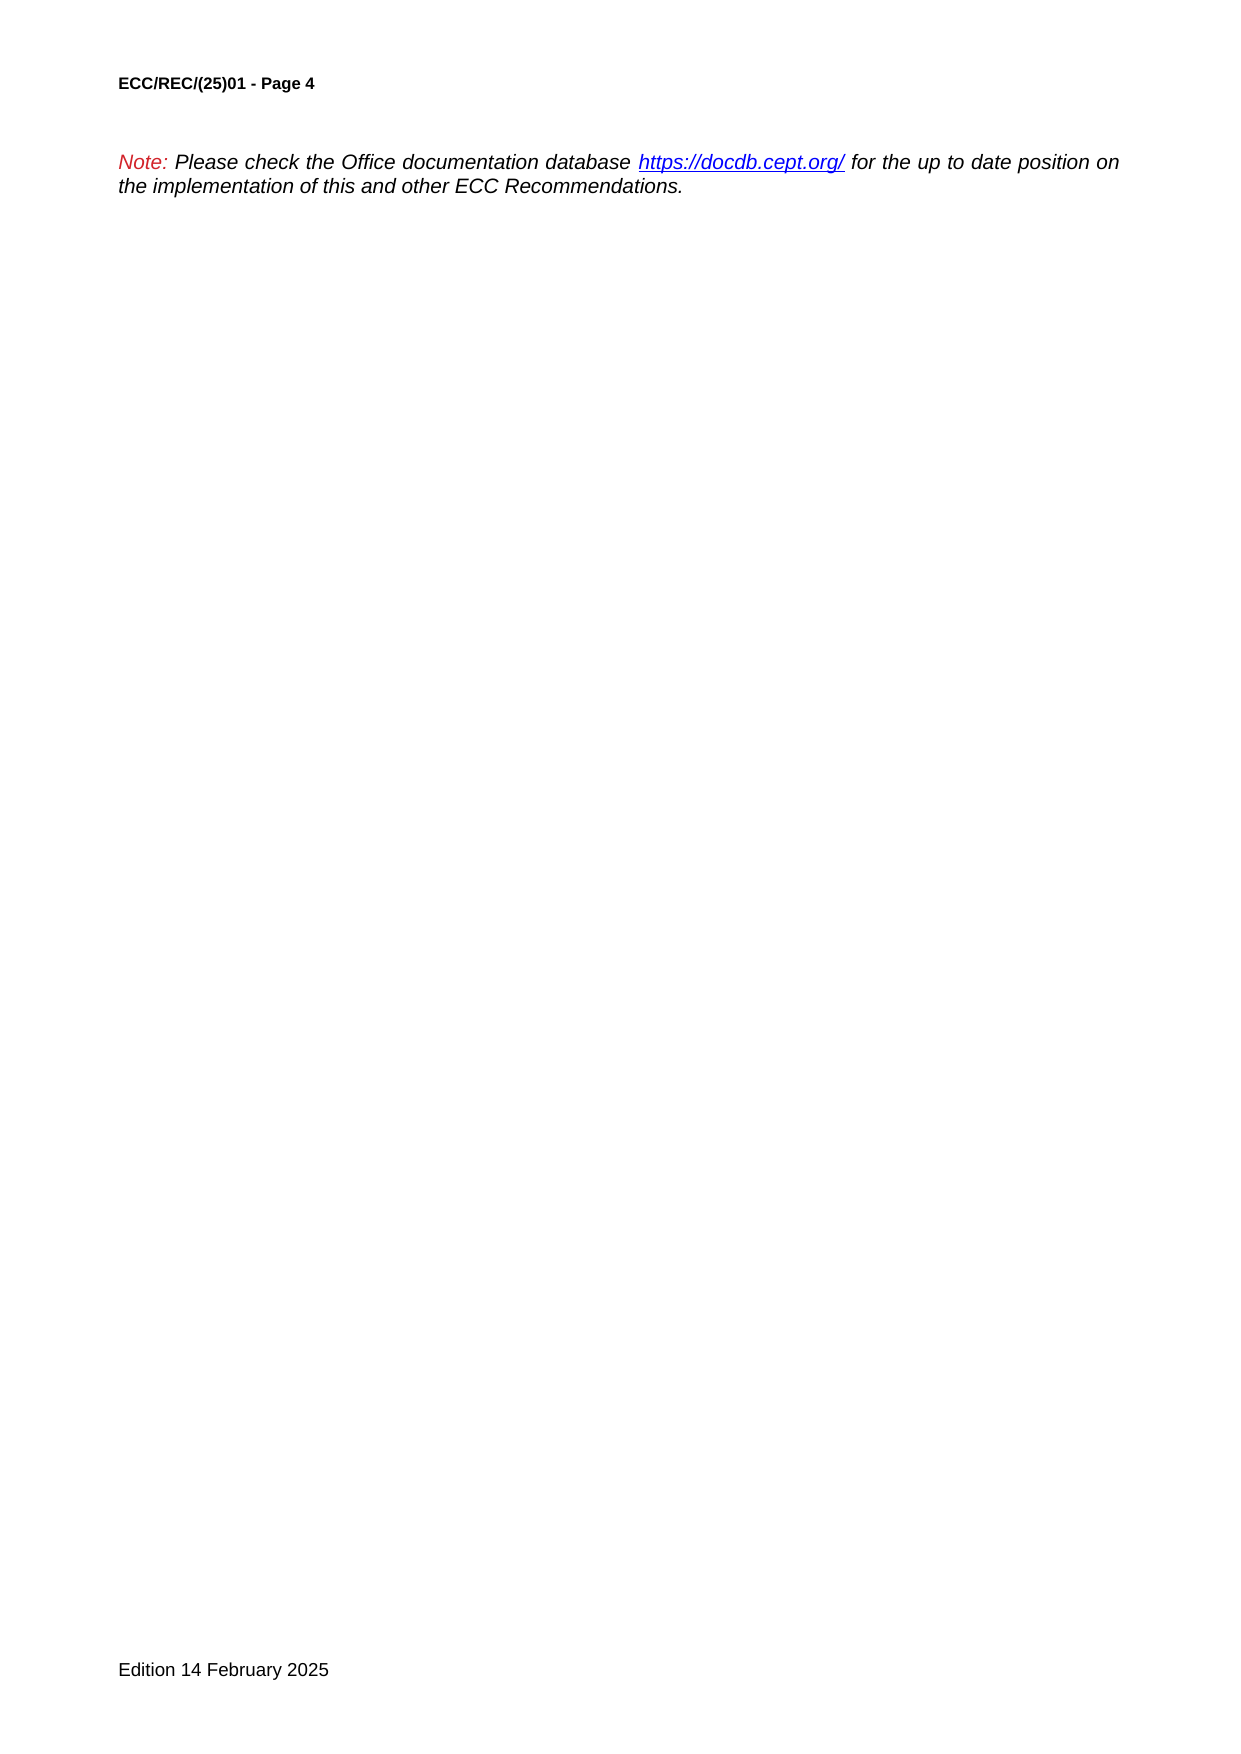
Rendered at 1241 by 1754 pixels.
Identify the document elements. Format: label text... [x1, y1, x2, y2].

text Note: Please check the Office documentation database https://docdb.cept.org/ for the up to date position on the implementation of this and other ECC Recommendations. [118, 150, 1122, 198]
